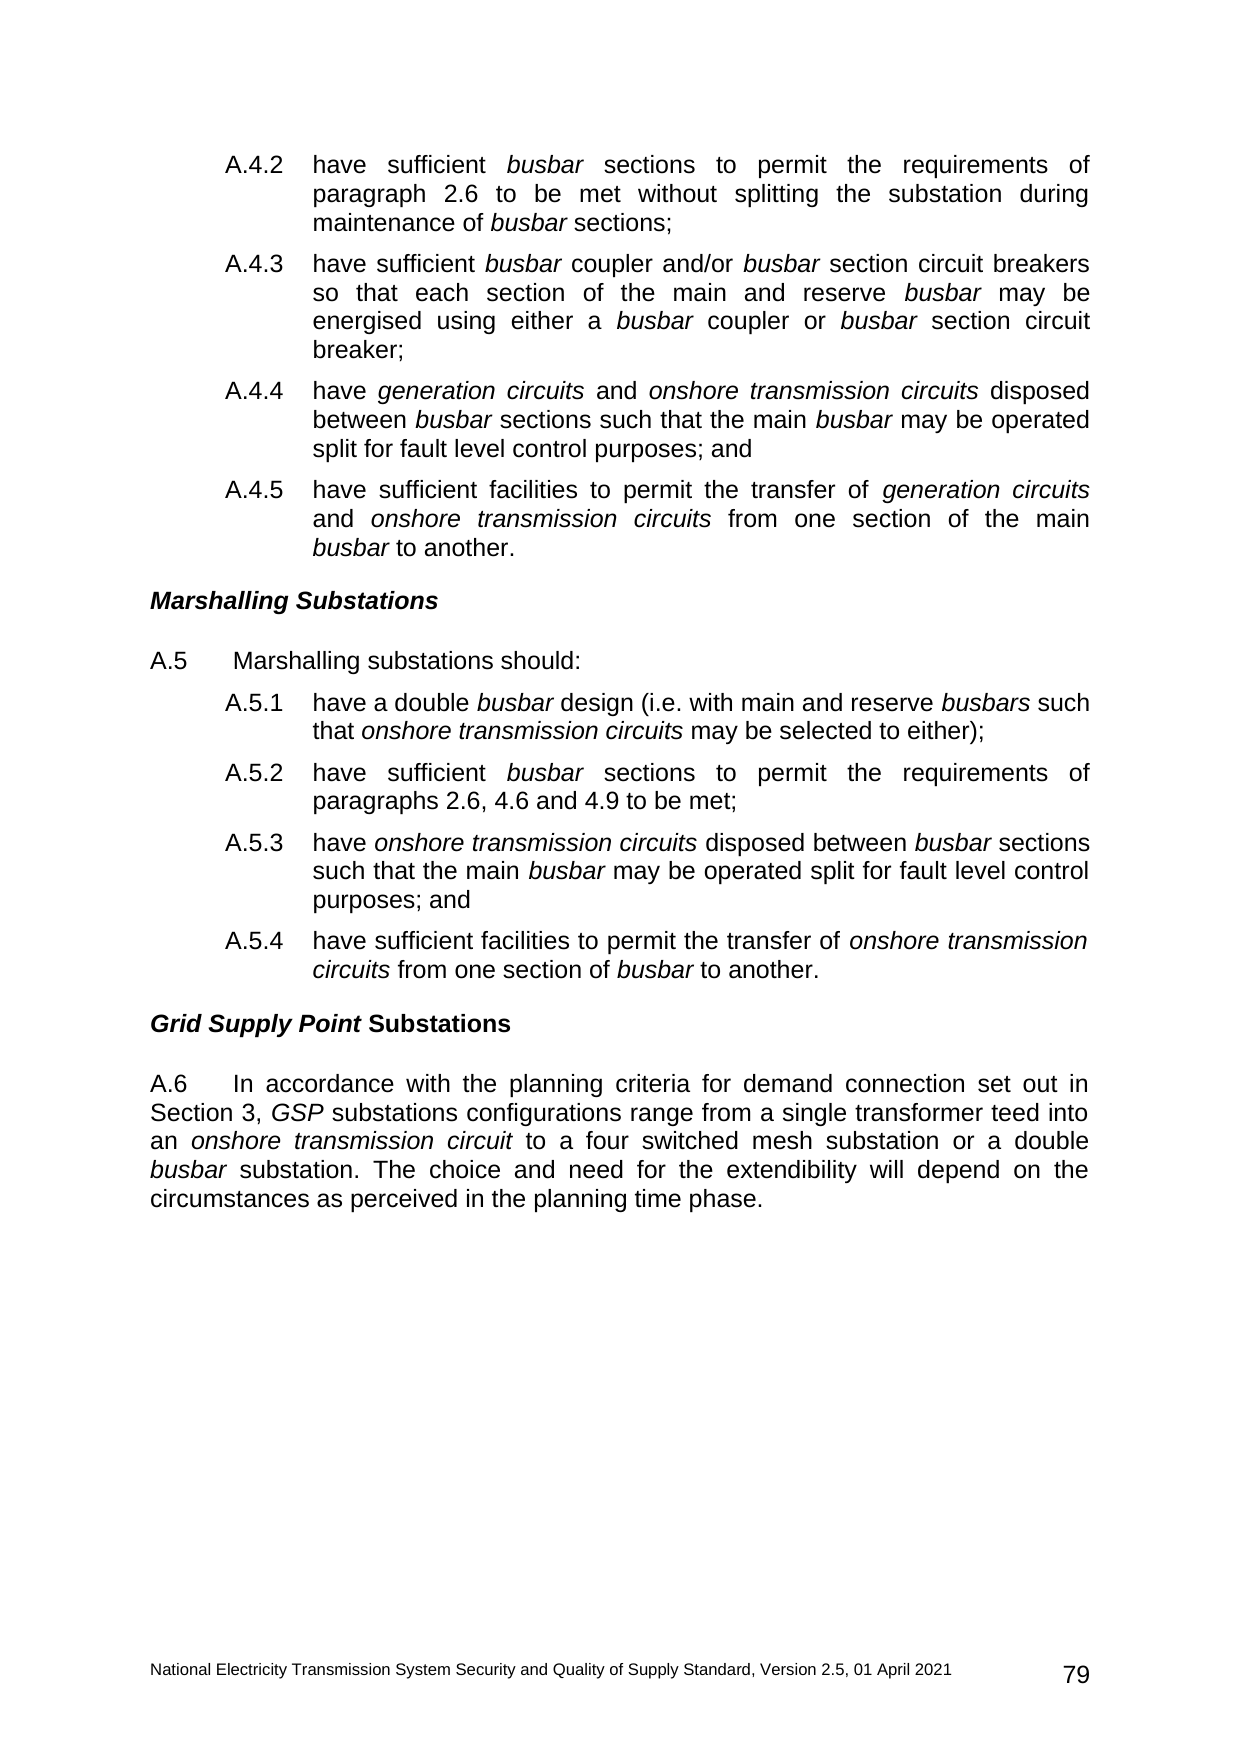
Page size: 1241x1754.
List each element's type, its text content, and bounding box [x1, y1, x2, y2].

list A.5.1 have a double busbar design (i.e. with main and reserve busbars such that onshore transmission circuits may be selected to either); [225, 687, 1090, 745]
list A.4.2 have sufficient busbar sections to permit the requirements of paragraph 2.6 to be met without splitting the substation during maintenance of busbar sections; [225, 150, 1090, 236]
subtitle Grid Supply Point Substations [150, 1009, 1090, 1037]
list A.5 Marshalling substations should: [150, 646, 1090, 675]
list A.5.4 have sufficient facilities to permit the transfer of onshore transmission circuits from one section of busbar to another. [225, 926, 1090, 984]
list A.6 In accordance with the planning criteria for demand connection set out in Section 3, GSP substations configurations range from a single transformer teed into an onshore transmission circuit to a four switched mesh substation or a double busbar substation. The choice and need for the extendibility will depend on the circumstances as perceived in the planning time phase. [150, 1069, 1090, 1212]
list A.5.2 have sufficient busbar sections to permit the requirements of paragraphs 2.6, 4.6 and 4.9 to be met; [225, 757, 1090, 815]
list A.4.5 have sufficient facilities to permit the transfer of generation circuits and onshore transmission circuits from one section of the main busbar to another. [225, 475, 1090, 561]
list A.4.3 have sufficient busbar coupler and/or busbar section circuit breakers so that each section of the main and reserve busbar may be energised using either a busbar coupler or busbar section circuit breaker; [225, 249, 1090, 364]
list A.5.3 have onshore transmission circuits disposed between busbar sections such that the main busbar may be operated split for fault level control purposes; and [225, 827, 1090, 914]
subtitle Marshalling Substations [150, 586, 1090, 615]
list A.4.4 have generation circuits and onshore transmission circuits disposed between busbar sections such that the main busbar may be operated split for fault level control purposes; and [225, 376, 1090, 462]
